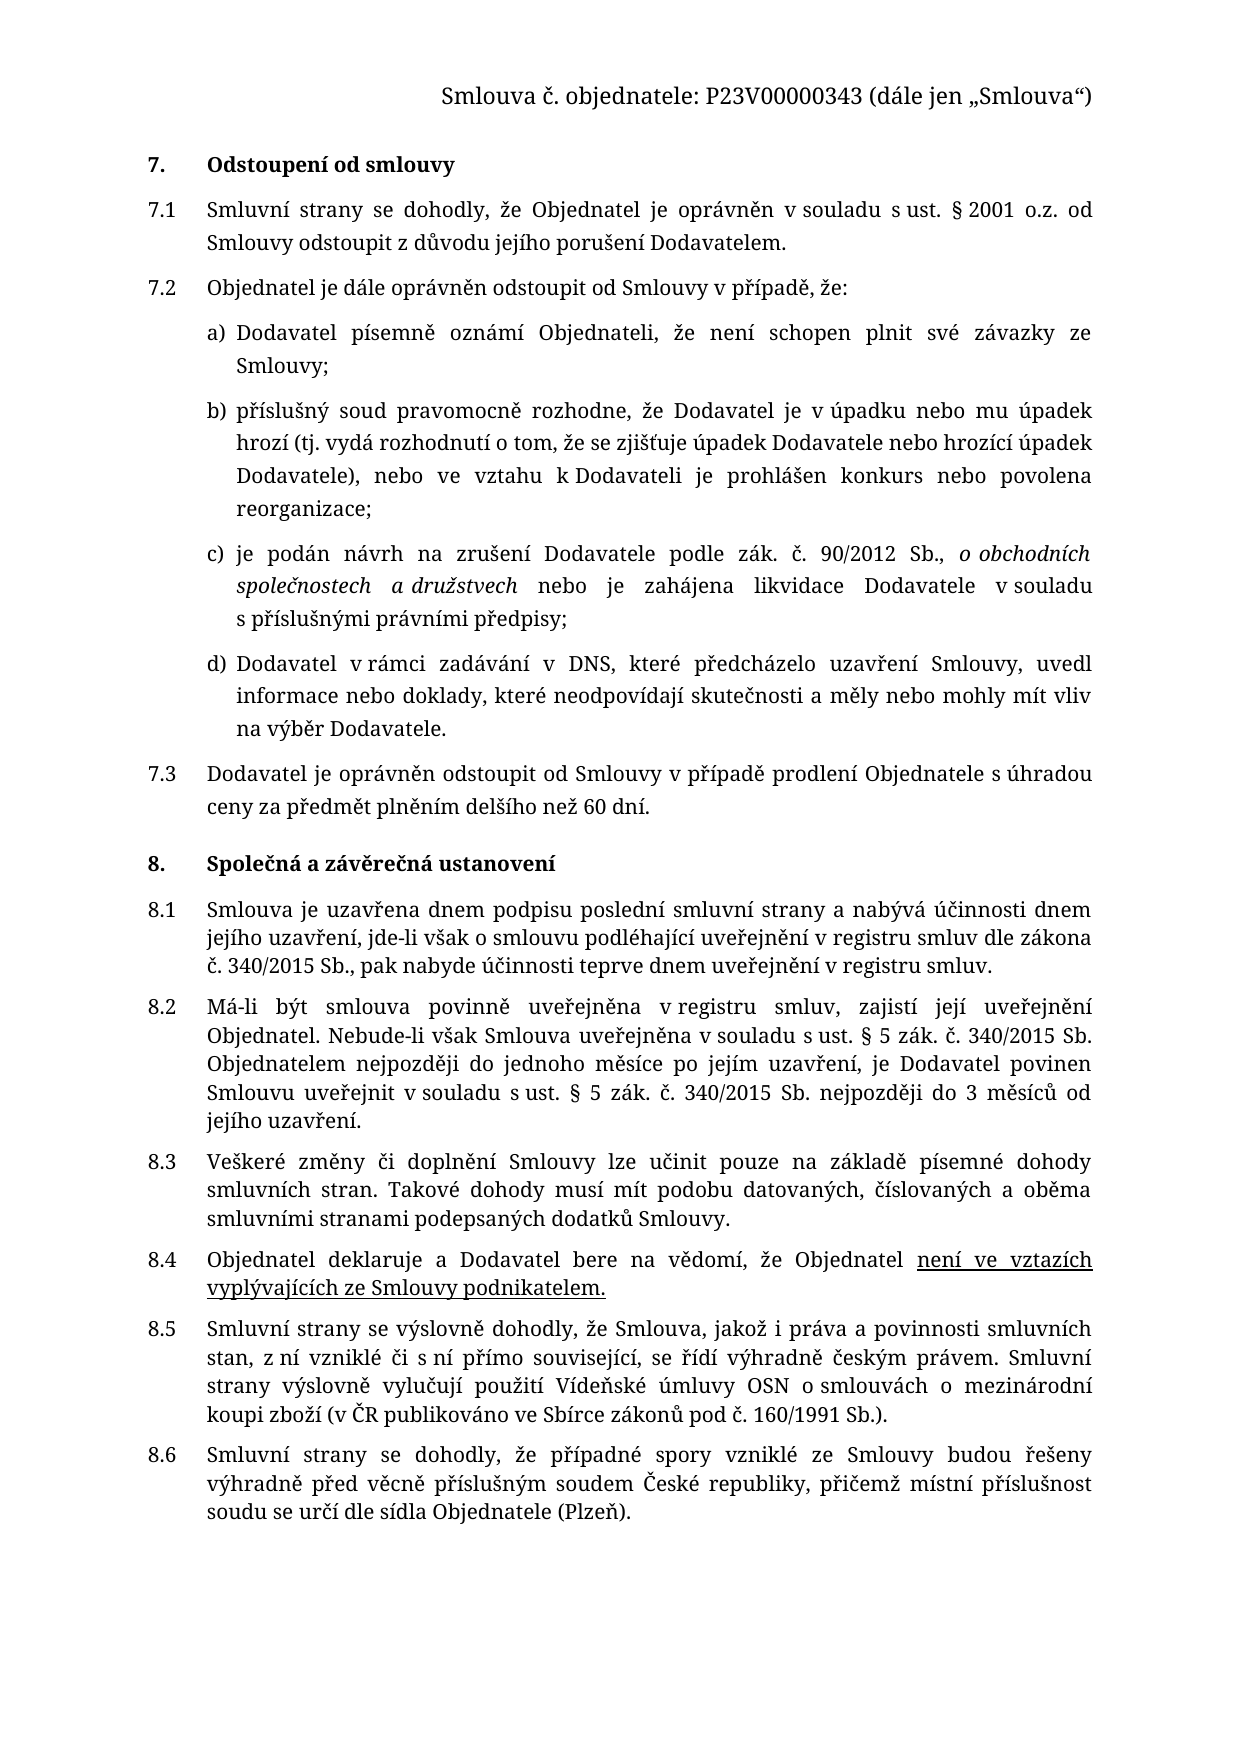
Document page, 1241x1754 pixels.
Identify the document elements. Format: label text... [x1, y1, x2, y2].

list Má-li být smlouva povinně uveřejněna v registru smluv, zajistí její uveřejnění Objednatel. Nebude-li však Smlouva uveřejněna v souladu s ust. § 5 zák. č. 340/2015 Sb. Objednatelem nejpozději do jednoho měsíce po jejím uzavření, je Dodavatel povinen Smlouvu uveřejnit v souladu s ust. § 5 zák. č. 340/2015 Sb. nejpozději do 3 měsíců od jejího uzavření. [148, 992, 1093, 1135]
list Dodavatel je oprávněn odstoupit od Smlouvy v případě prodlení Objednatele s úhradou ceny za předmět plněním delšího než 60 dní. [148, 759, 1093, 820]
list Dodavatel písemně oznámí Objednateli, že není schopen plnit své závazky ze Smlouvy; [207, 318, 1093, 379]
list Smluvní strany se dohodly, že Objednatel je oprávněn v souladu s ust. § 2001 o.z. od Smlouvy odstoupit z důvodu jejího porušení Dodavatelem. [148, 195, 1093, 256]
list Smlouva je uzavřena dnem podpisu poslední smluvní strany a nabývá účinnosti dnem jejího uzavření, jde-li však o smlouvu podléhající uveřejnění v registru smluv dle zákona č. 340/2015 Sb., pak nabyde účinnosti teprve dnem uveřejnění v registru smluv. [148, 895, 1093, 980]
list Odstoupení od smlouvy [148, 150, 1093, 179]
list Smluvní strany se výslovně dohodly, že Smlouva, jakož i práva a povinnosti smluvních stan, z ní vzniklé či s ní přímo související, se řídí výhradně českým právem. Smluvní strany výslovně vylučují použití Vídeňské úmluvy OSN o smlouvách o mezinárodní koupi zboží (v ČR publikováno ve Sbírce zákonů pod č. 160/1991 Sb.). [148, 1314, 1093, 1428]
list Veškeré změny či doplnění Smlouvy lze učinit pouze na základě písemné dohody smluvních stran. Takové dohody musí mít podobu datovaných, číslovaných a oběma smluvními stranami podepsaných dodatků Smlouvy. [148, 1147, 1093, 1232]
list Objednatel je dále oprávněn odstoupit od Smlouvy v případě, že: [148, 273, 1093, 301]
list Objednatel deklaruje a Dodavatel bere na vědomí, že Objednatel není ve vztazích vyplývajících ze Smlouvy podnikatelem. [148, 1245, 1093, 1302]
list je podán návrh na zrušení Dodavatele podle zák. č. 90/2012 Sb., o obchodních společnostech a družstvech nebo je zahájena likvidace Dodavatele v souladu s příslušnými právními předpisy; [207, 539, 1093, 632]
list Smluvní strany se dohodly, že případné spory vzniklé ze Smlouvy budou řešeny výhradně před věcně příslušným soudem České republiky, přičemž místní příslušnost soudu se určí dle sídla Objednatele (Plzeň). [148, 1441, 1093, 1526]
list příslušný soud pravomocně rozhodne, že Dodavatel je v úpadku nebo mu úpadek hrozí (tj. vydá rozhodnutí o tom, že se zjišťuje úpadek Dodavatele nebo hrozící úpadek Dodavatele), nebo ve vztahu k Dodavateli je prohlášen konkurs nebo povolena reorganizace; [207, 396, 1093, 522]
list Společná a závěrečná ustanovení [148, 849, 1093, 878]
list Dodavatel v rámci zadávání v DNS, které předcházelo uzavření Smlouvy, uvedl informace nebo doklady, které neodpovídají skutečnosti a měly nebo mohly mít vliv na výběr Dodavatele. [207, 649, 1093, 743]
